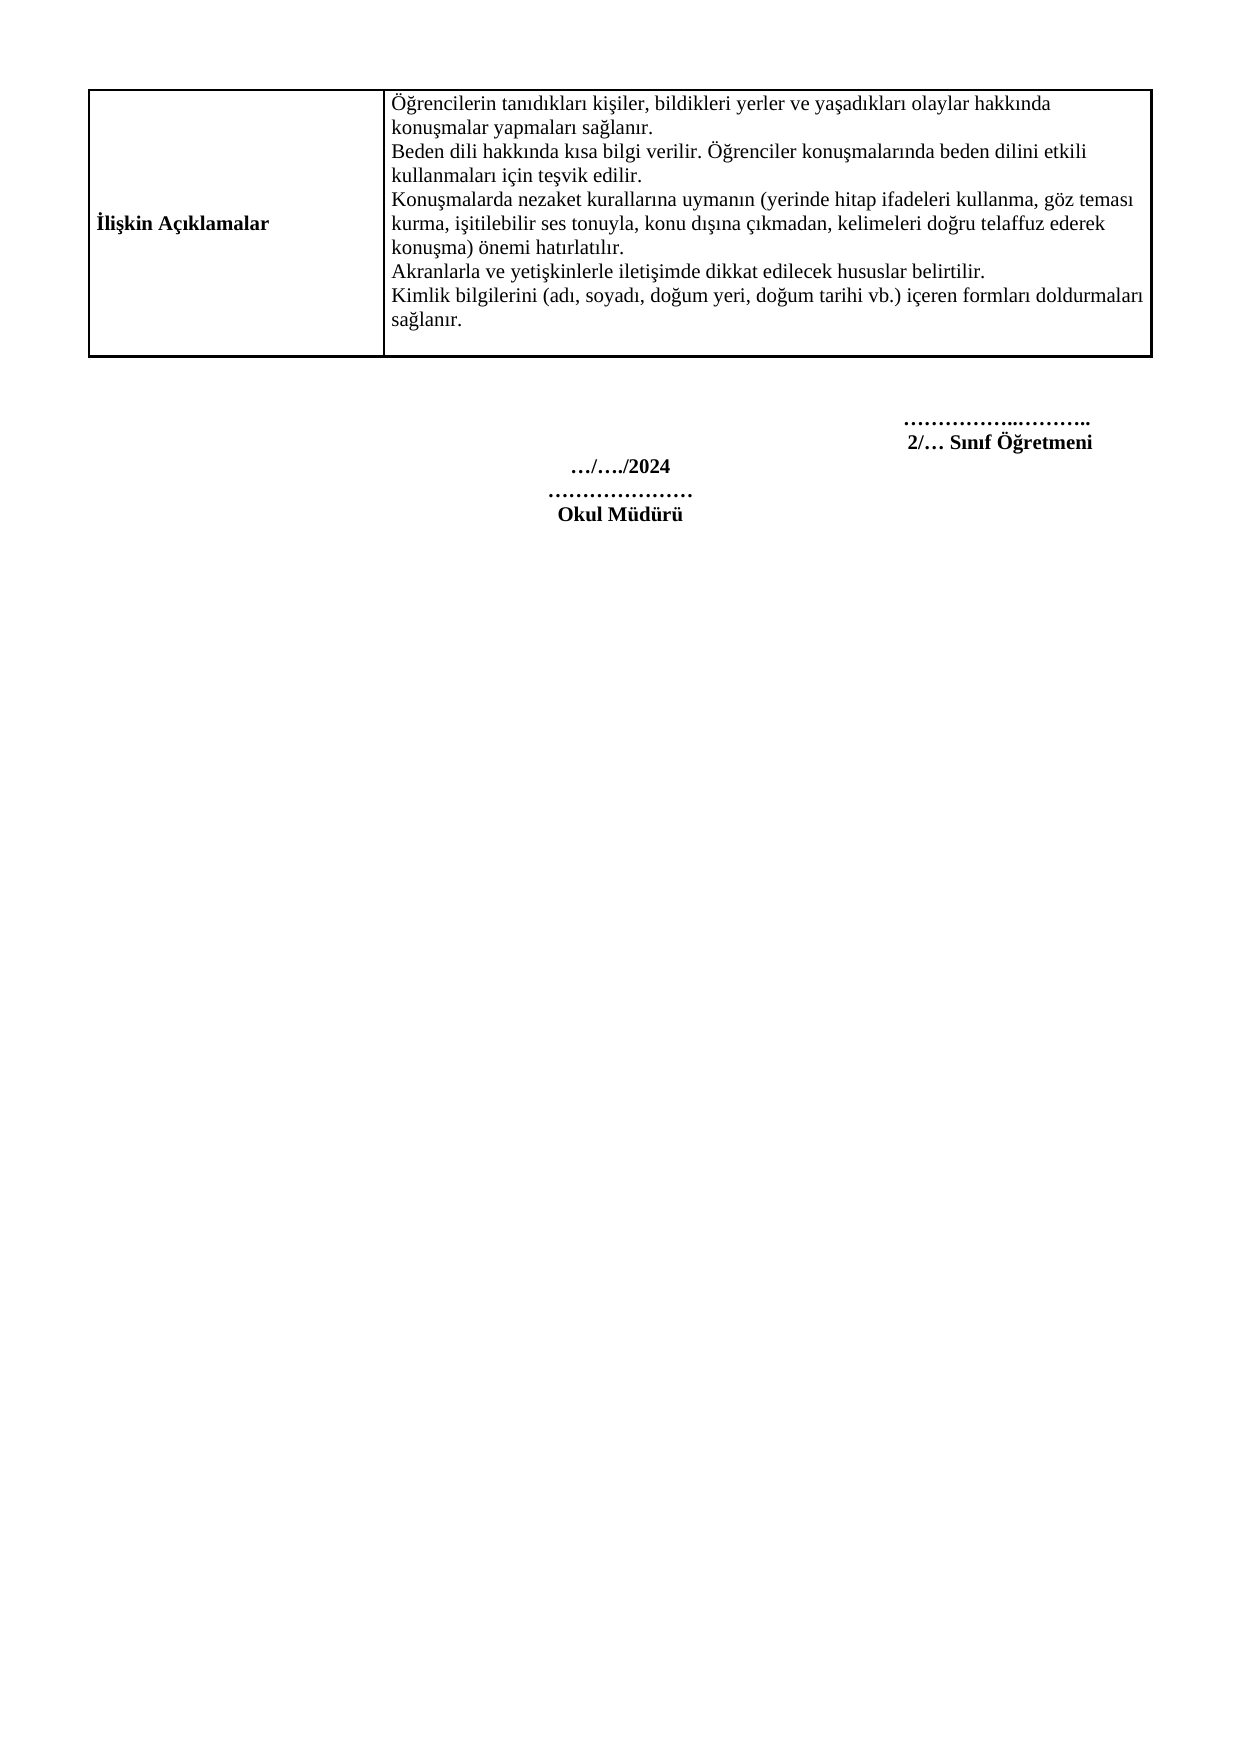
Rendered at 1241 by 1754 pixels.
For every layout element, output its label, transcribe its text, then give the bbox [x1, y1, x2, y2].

text ………………… [148, 478, 1092, 502]
text 2/… Sınıf Öğretmeni [148, 430, 1092, 454]
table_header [90, 91, 383, 355]
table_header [385, 91, 1150, 355]
text Okul Müdürü [148, 502, 1092, 526]
text …/…./2024 [148, 454, 1092, 478]
text ……………..……….. [148, 406, 1092, 430]
